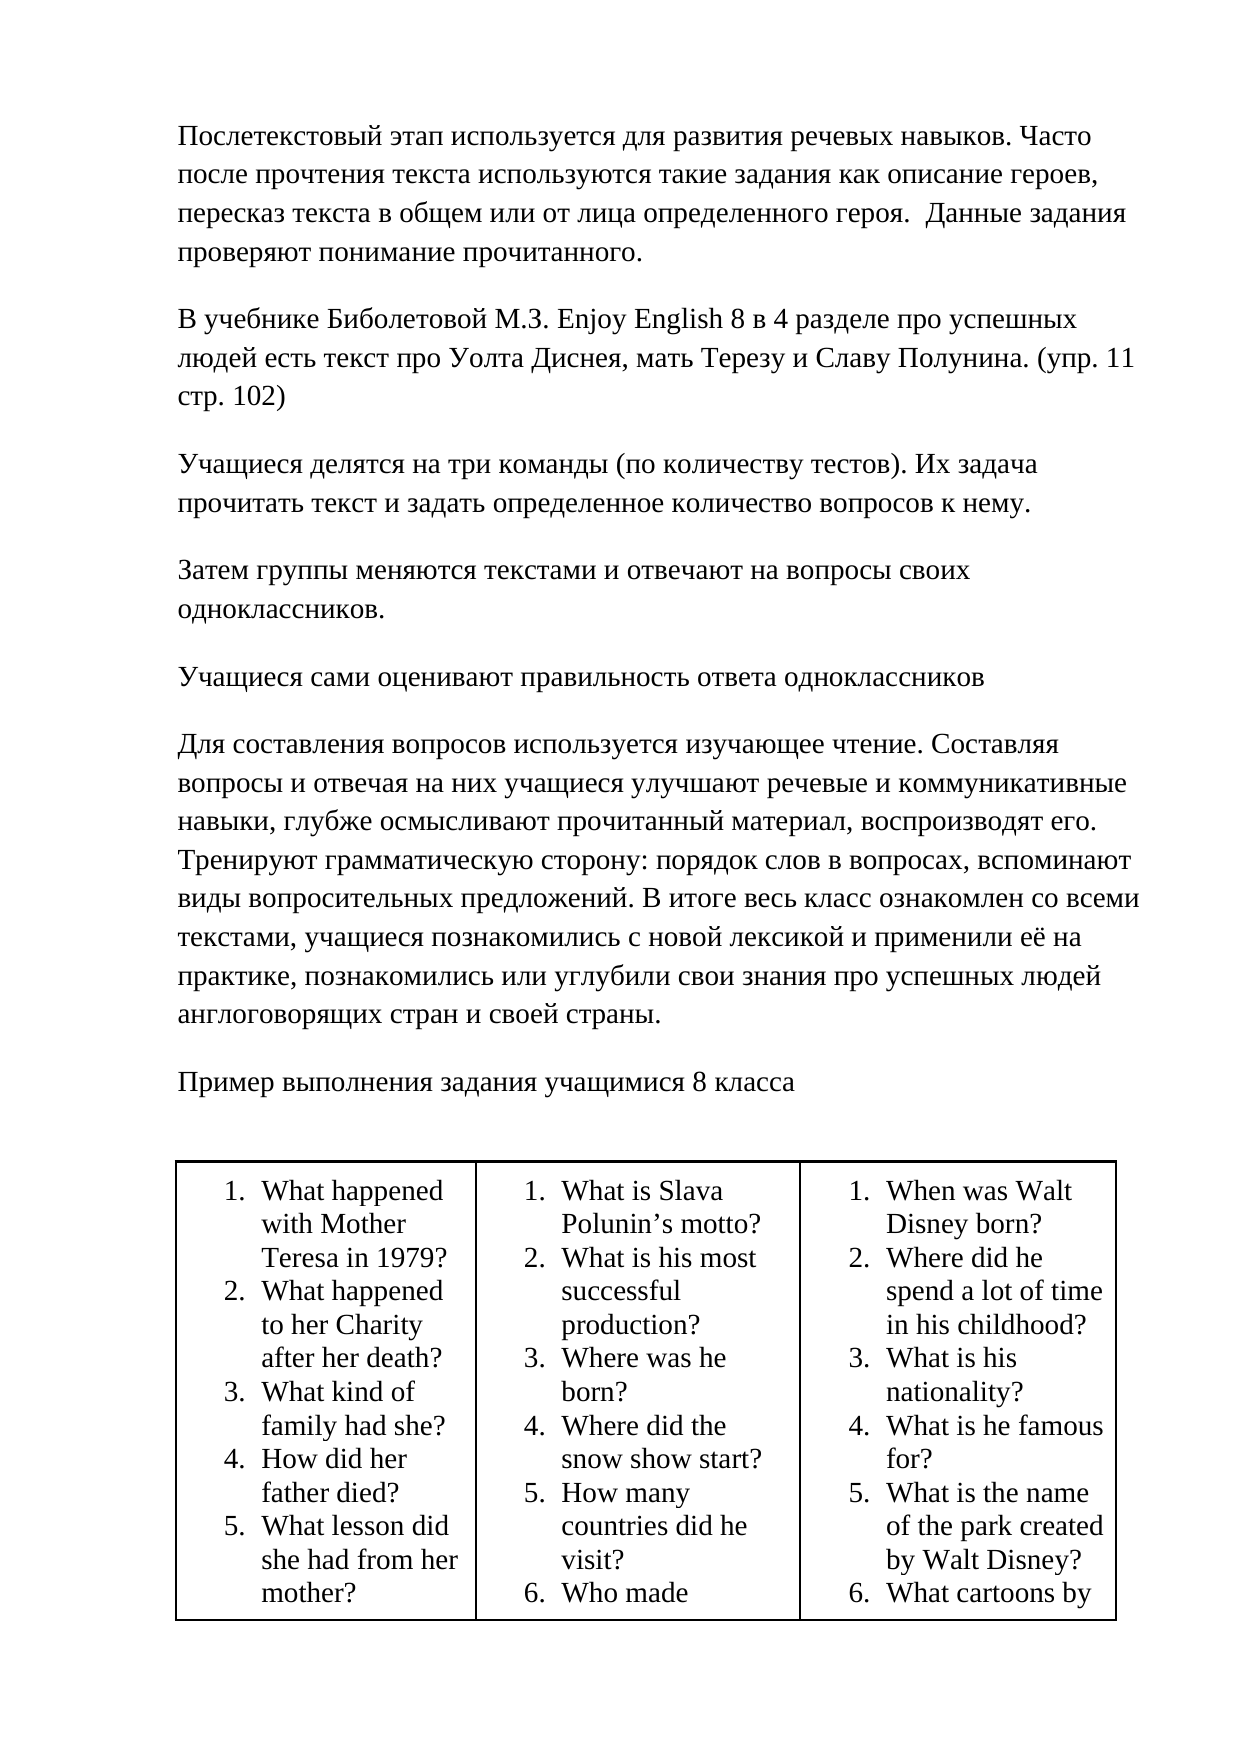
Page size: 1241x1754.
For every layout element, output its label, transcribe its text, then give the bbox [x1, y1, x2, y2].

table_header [801, 1163, 1115, 1619]
text Для составления вопросов используется изучающее чтение. Составляя вопросы и отвечая на них учащиеся улучшают речевые и коммуникативные навыки, глубже осмысливают прочитанный материал, воспроизводят его. Тренируют грамматическую сторону: порядок слов в вопросах, вспоминают виды вопросительных предложений. В итоге весь класс ознакомлен со всеми текстами, учащиеся познакомились с новой лексикой и применили её на практике, познакомились или углубили свои знания про успешных людей англоговорящих стран и своей страны. [177, 726, 1152, 1030]
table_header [477, 1163, 799, 1619]
text Учащиеся делятся на три команды (по количеству тестов). Их задача прочитать текст и задать определенное количество вопросов к нему. [177, 446, 1152, 518]
text В учебнике Биболетовой М.З. Enjoy English 8 в 4 разделе про успешных людей есть текст про Уолта Диснея, мать Терезу и Славу Полунина. (упр. 11 стр. 102) [177, 301, 1152, 412]
text Послетекстовый этап используется для развития речевых навыков. Часто после прочтения текста используются такие задания как описание героев, пересказ текста в общем или от лица определенного героя. Данные задания проверяют понимание прочитанного. [177, 118, 1152, 267]
text Учащиеся сами оценивают правильность ответа одноклассников [177, 659, 1152, 692]
text Пример выполнения задания учащимися 8 класса [177, 1064, 1152, 1097]
text Затем группы меняются текстами и отвечают на вопросы своих одноклассников. [177, 552, 1152, 624]
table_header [177, 1163, 475, 1619]
